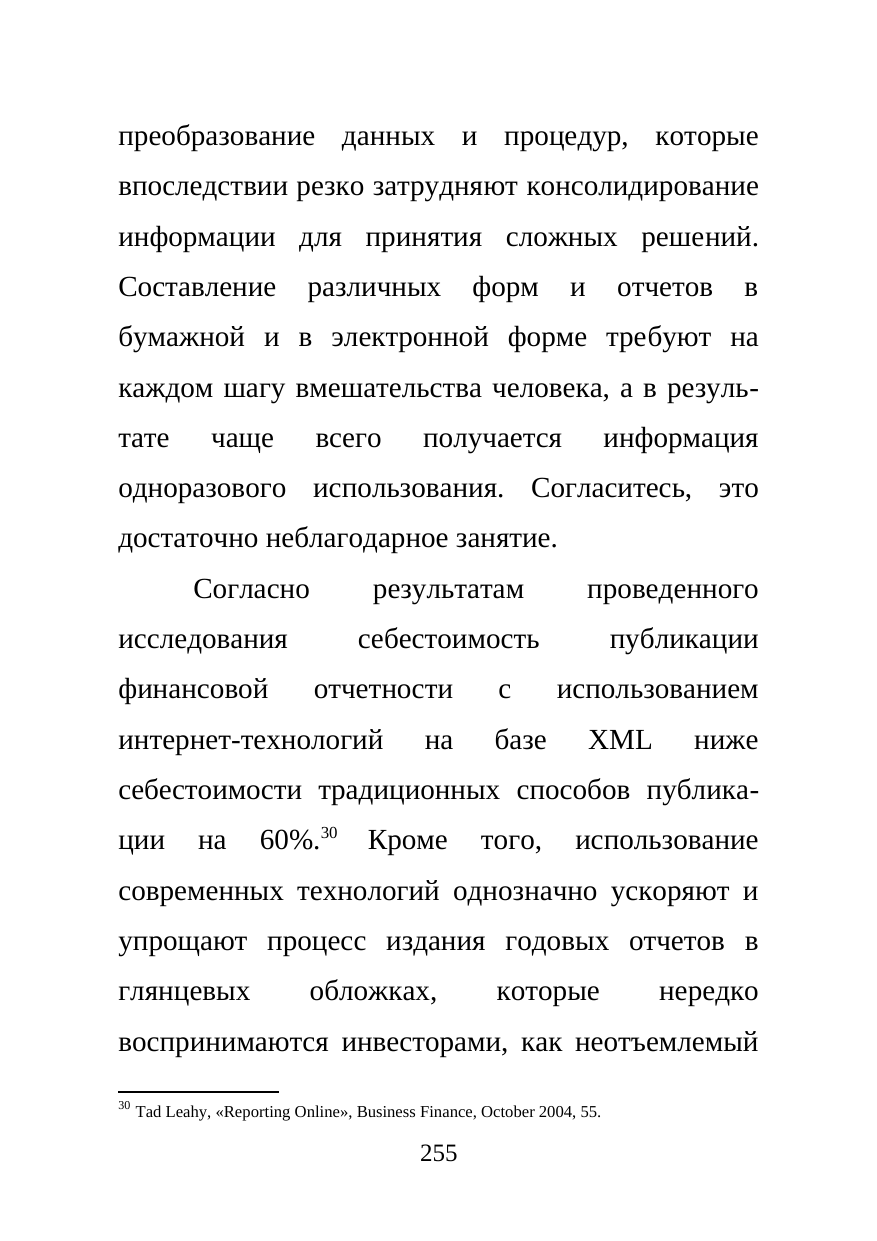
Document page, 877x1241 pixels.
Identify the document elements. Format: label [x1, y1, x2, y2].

text [118, 571, 759, 1057]
text [118, 118, 759, 554]
